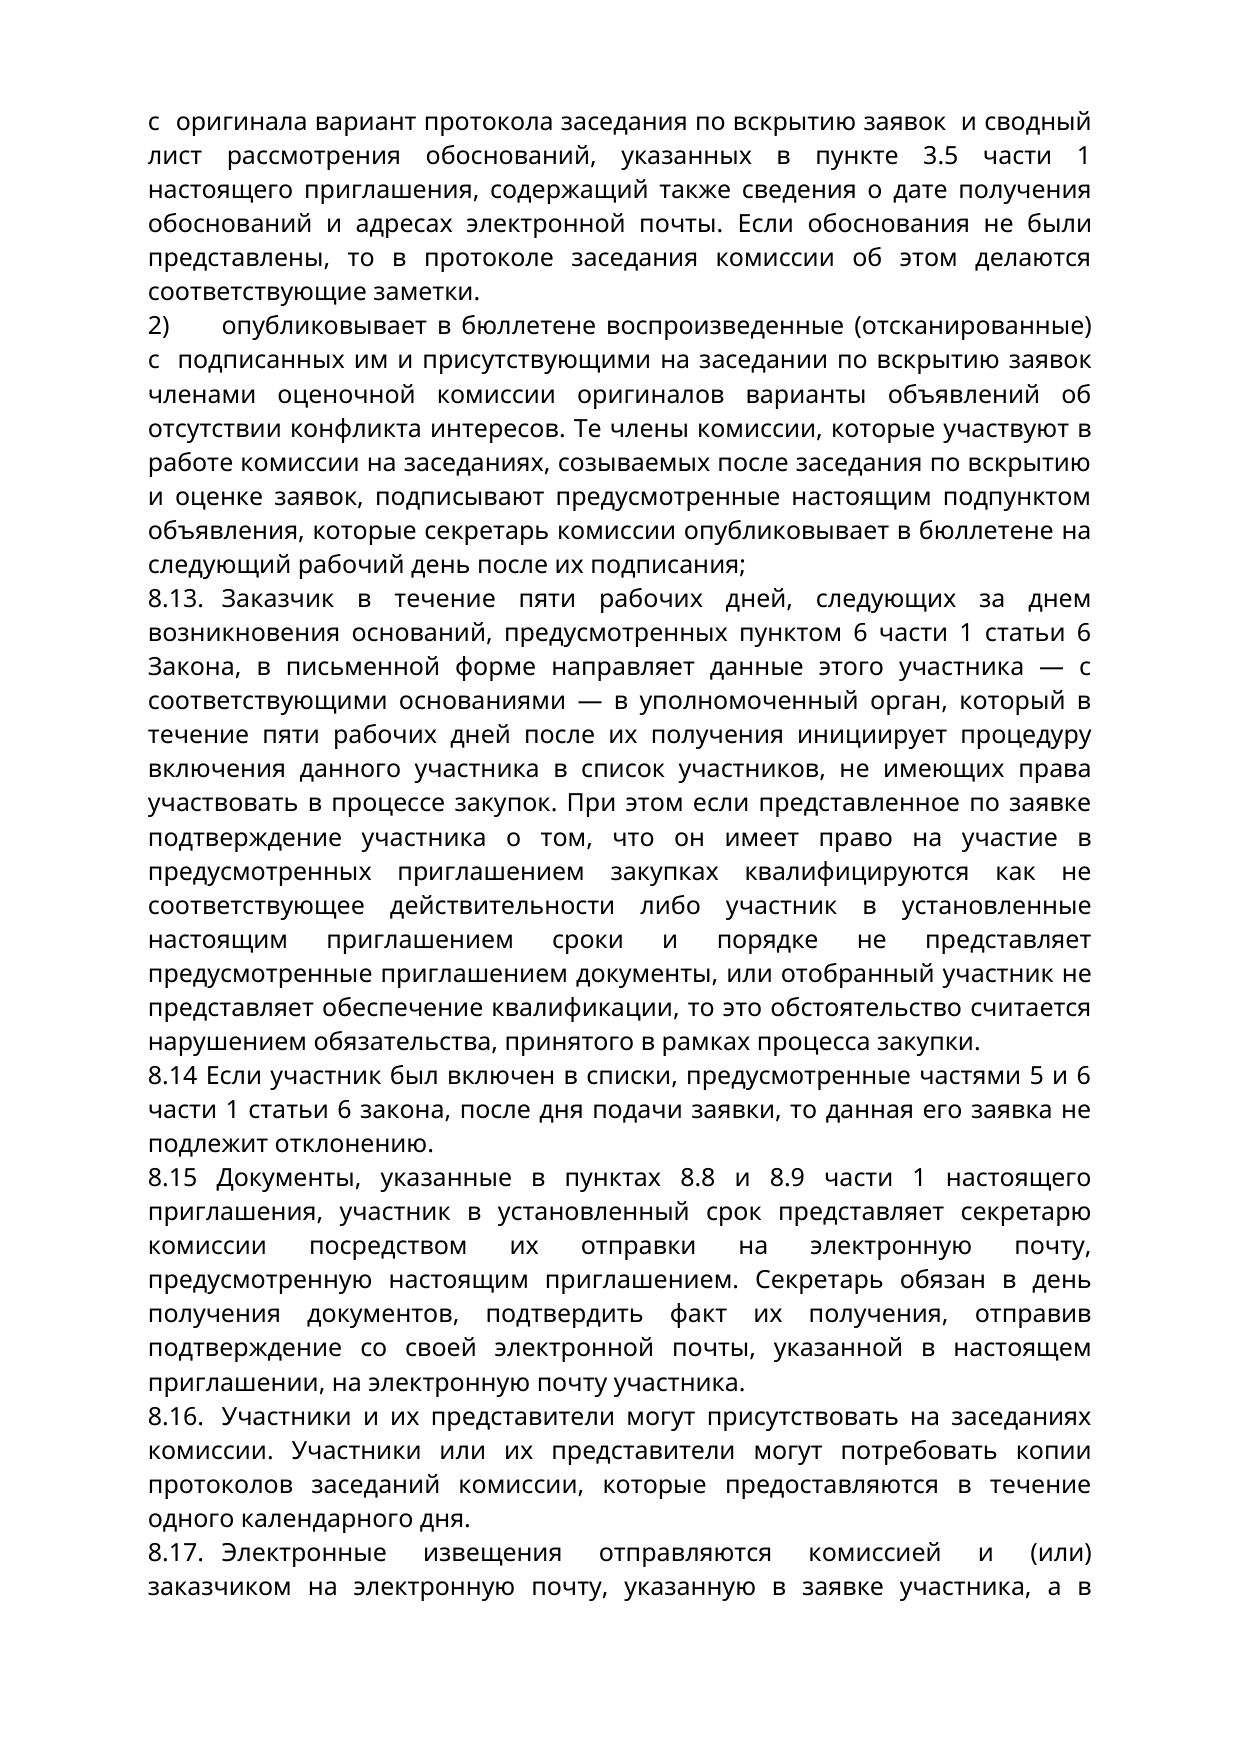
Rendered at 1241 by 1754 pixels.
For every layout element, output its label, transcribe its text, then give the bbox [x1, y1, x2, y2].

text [148, 1534, 1092, 1603]
text 8.15 Документы, указанные в пунктах 8.8 и 8.9 части 1 настоящего приглашения, участник в установленный срок представляет секретарю комиссии посредством их отправки на электронную почту, предусмотренную настоящим приглашением. Секретарь обязан в день получения документов, подтвердить факт их получения, отправив подтверждение со своей электронной почты, указанной в настоящем приглашении, на электронную почту участника. [148, 1160, 1092, 1398]
text 2) опубликовывает в бюллетене воспроизведенные (отсканированные) с подписанных им и присутствующими на заседании по вскрытию заявок членами оценочной комиссии оригиналов варианты объявлений об отсутствии конфликта интересов. Те члены комиссии, которые участвуют в работе комиссии на заседаниях, созываемых после заседания по вскрытию и оценке заявок, подписывают предусмотренные настоящим подпунктом объявления, которые секретарь комиссии опубликовывает в бюллетене на следующий рабочий день после их подписания; [148, 308, 1092, 581]
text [148, 103, 1092, 308]
text 8.14 Если участник был включен в списки, предусмотренные частями 5 и 6 части 1 статьи 6 закона, после дня подачи заявки, то данная его заявка не подлежит отклонению. [148, 1058, 1092, 1160]
text 8.13. Заказчик в течение пяти рабочих дней, следующих за днем возникновения оснований, предусмотренных пунктом 6 части 1 статьи 6 Закона, в письменной форме направляет данные этого участника — с соответствующими основаниями — в уполномоченный орган, который в течение пяти рабочих дней после их получения инициирует процедуру включения данного участника в список участников, не имеющих права участвовать в процессе закупок. При этом если представленное по заявке подтверждение участника о том, что он имеет право на участие в предусмотренных приглашением закупках квалифицируются как не соответствующее действительности либо участник в установленные настоящим приглашением сроки и порядке не представляет предусмотренные приглашением документы, или отобранный участник не представляет обеспечение квалификации, то это обстоятельство считается нарушением обязательства, принятого в рамках процесса закупки. [148, 581, 1092, 1058]
text 8.16. Участники и их представители могут присутствовать на заседаниях комиссии. Участники или их представители могут потребовать копии протоколов заседаний комиссии, которые предоставляются в течение одного календарного дня. [148, 1398, 1092, 1534]
